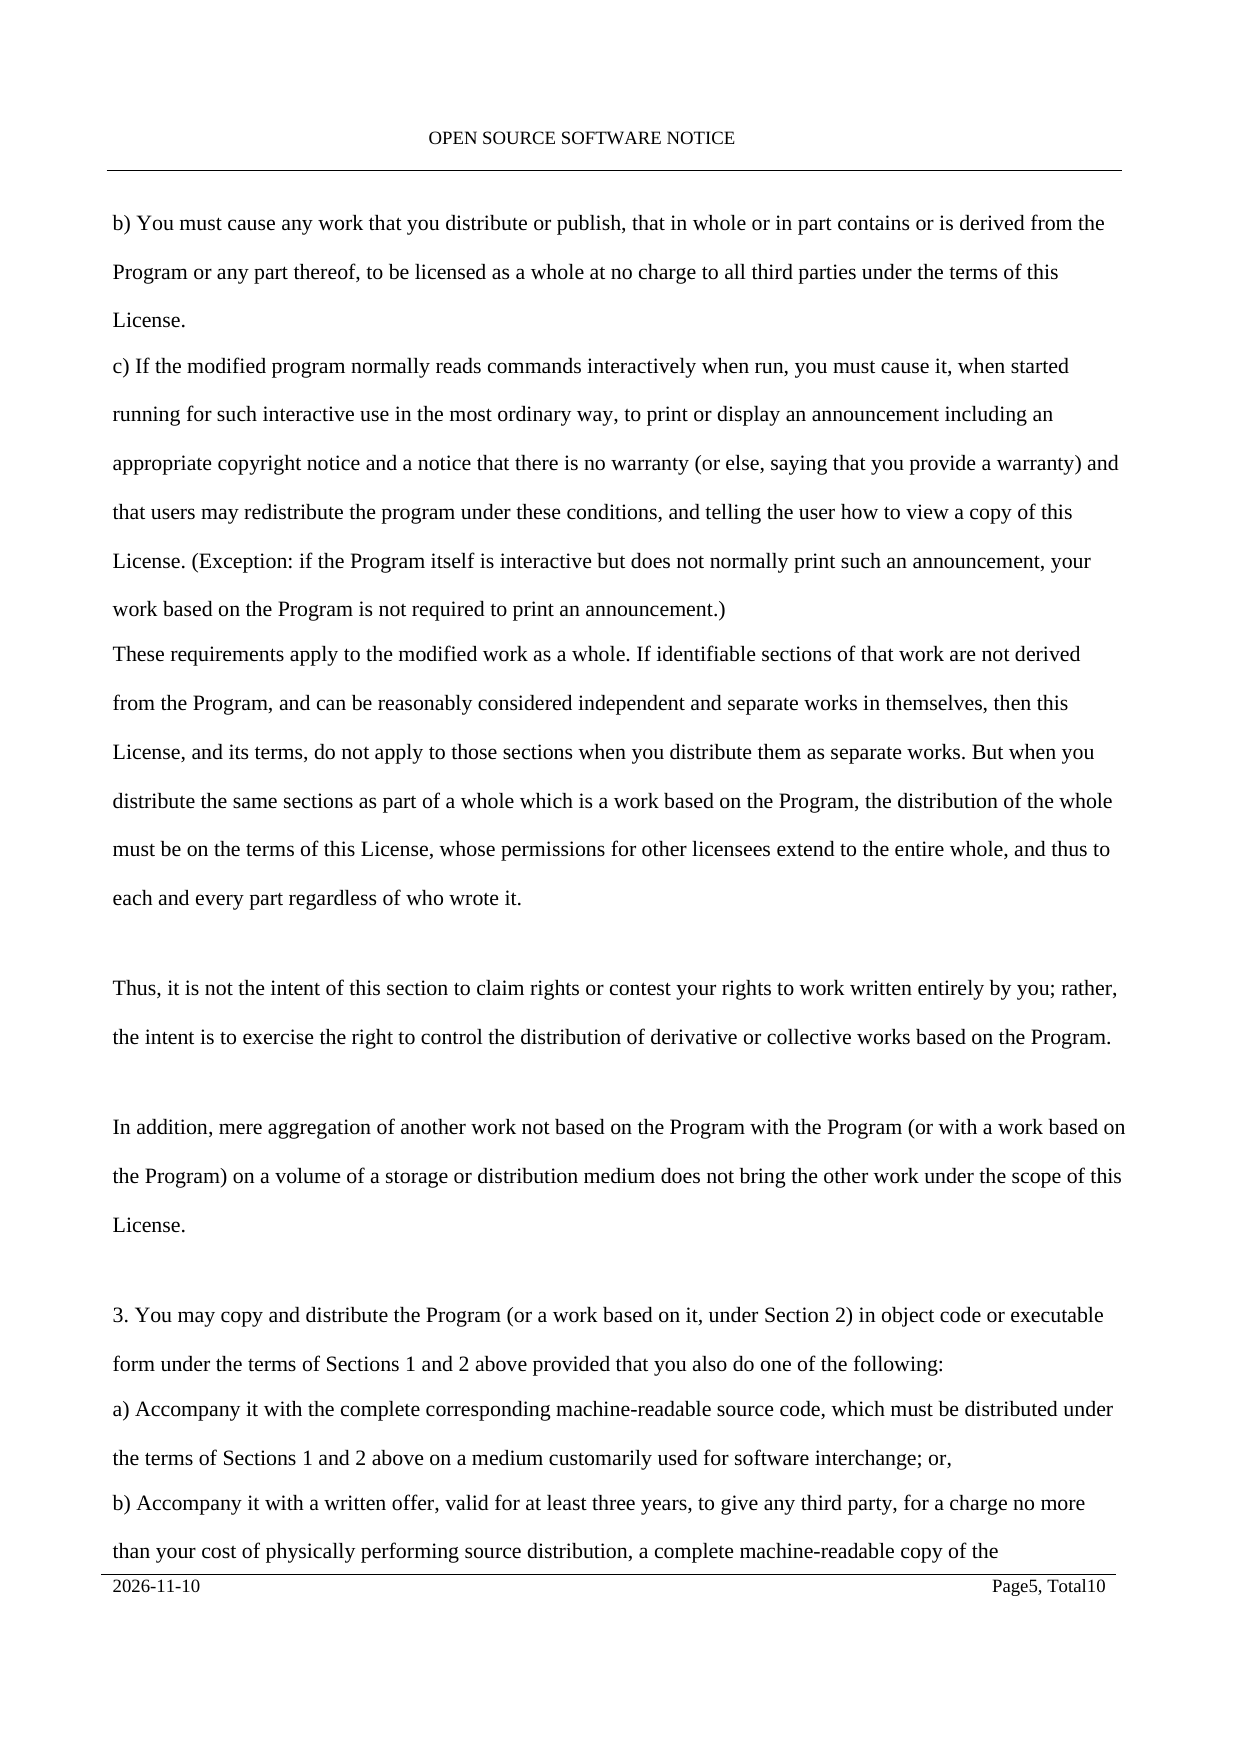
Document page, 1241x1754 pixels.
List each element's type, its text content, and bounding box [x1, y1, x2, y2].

text 3. You may copy and distribute the Program (or a work based on it, under Section 2) in object code or executable form under the terms of Sections 1 and 2 above provided that you also do one of the following: [112, 1298, 1128, 1380]
text In addition, mere aggregation of another work not based on the Program with the Program (or with a work based on the Program) on a volume of a storage or distribution medium does not bring the other work under the scope of this License. [112, 1111, 1128, 1241]
text Thus, it is not the intent of this section to claim rights or contest your rights to work written entirely by you; rather, the intent is to exercise the right to control the distribution of derivative or collective works based on the Program. [112, 972, 1128, 1053]
text These requirements apply to the modified work as a whole. If identifiable sections of that work are not derived from the Program, and can be reasonably considered independent and separate works in themselves, then this License, and its terms, do not apply to those sections when you distribute them as separate works. But when you distribute the same sections as part of a whole which is a work based on the Program, the distribution of the whole must be on the terms of this License, whose permissions for other licensees extend to the entire whole, and thus to each and every part regardless of who wrote it. [112, 638, 1128, 914]
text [112, 1486, 1128, 1567]
text a) Accompany it with the complete corresponding machine-readable source code, which must be distributed under the terms of Sections 1 and 2 above on a medium customarily used for software interchange; or, [112, 1392, 1128, 1473]
text b) You must cause any work that you distribute or publish, that in whole or in part contains or is derived from the Program or any part thereof, to be licensed as a whole at no charge to all third parties under the terms of this License. [112, 206, 1128, 336]
text c) If the modified program normally reads commands interactively when run, you must cause it, when started running for such interactive use in the most ordinary way, to print or display an announcement including an appropriate copyright notice and a notice that there is no warranty (or else, saying that you provide a warranty) and that users may redistribute the program under these conditions, and telling the user how to view a copy of this License. (Exception: if the Program itself is interactive but does not normally print such an announcement, your work based on the Program is not required to print an announcement.) [112, 349, 1128, 625]
